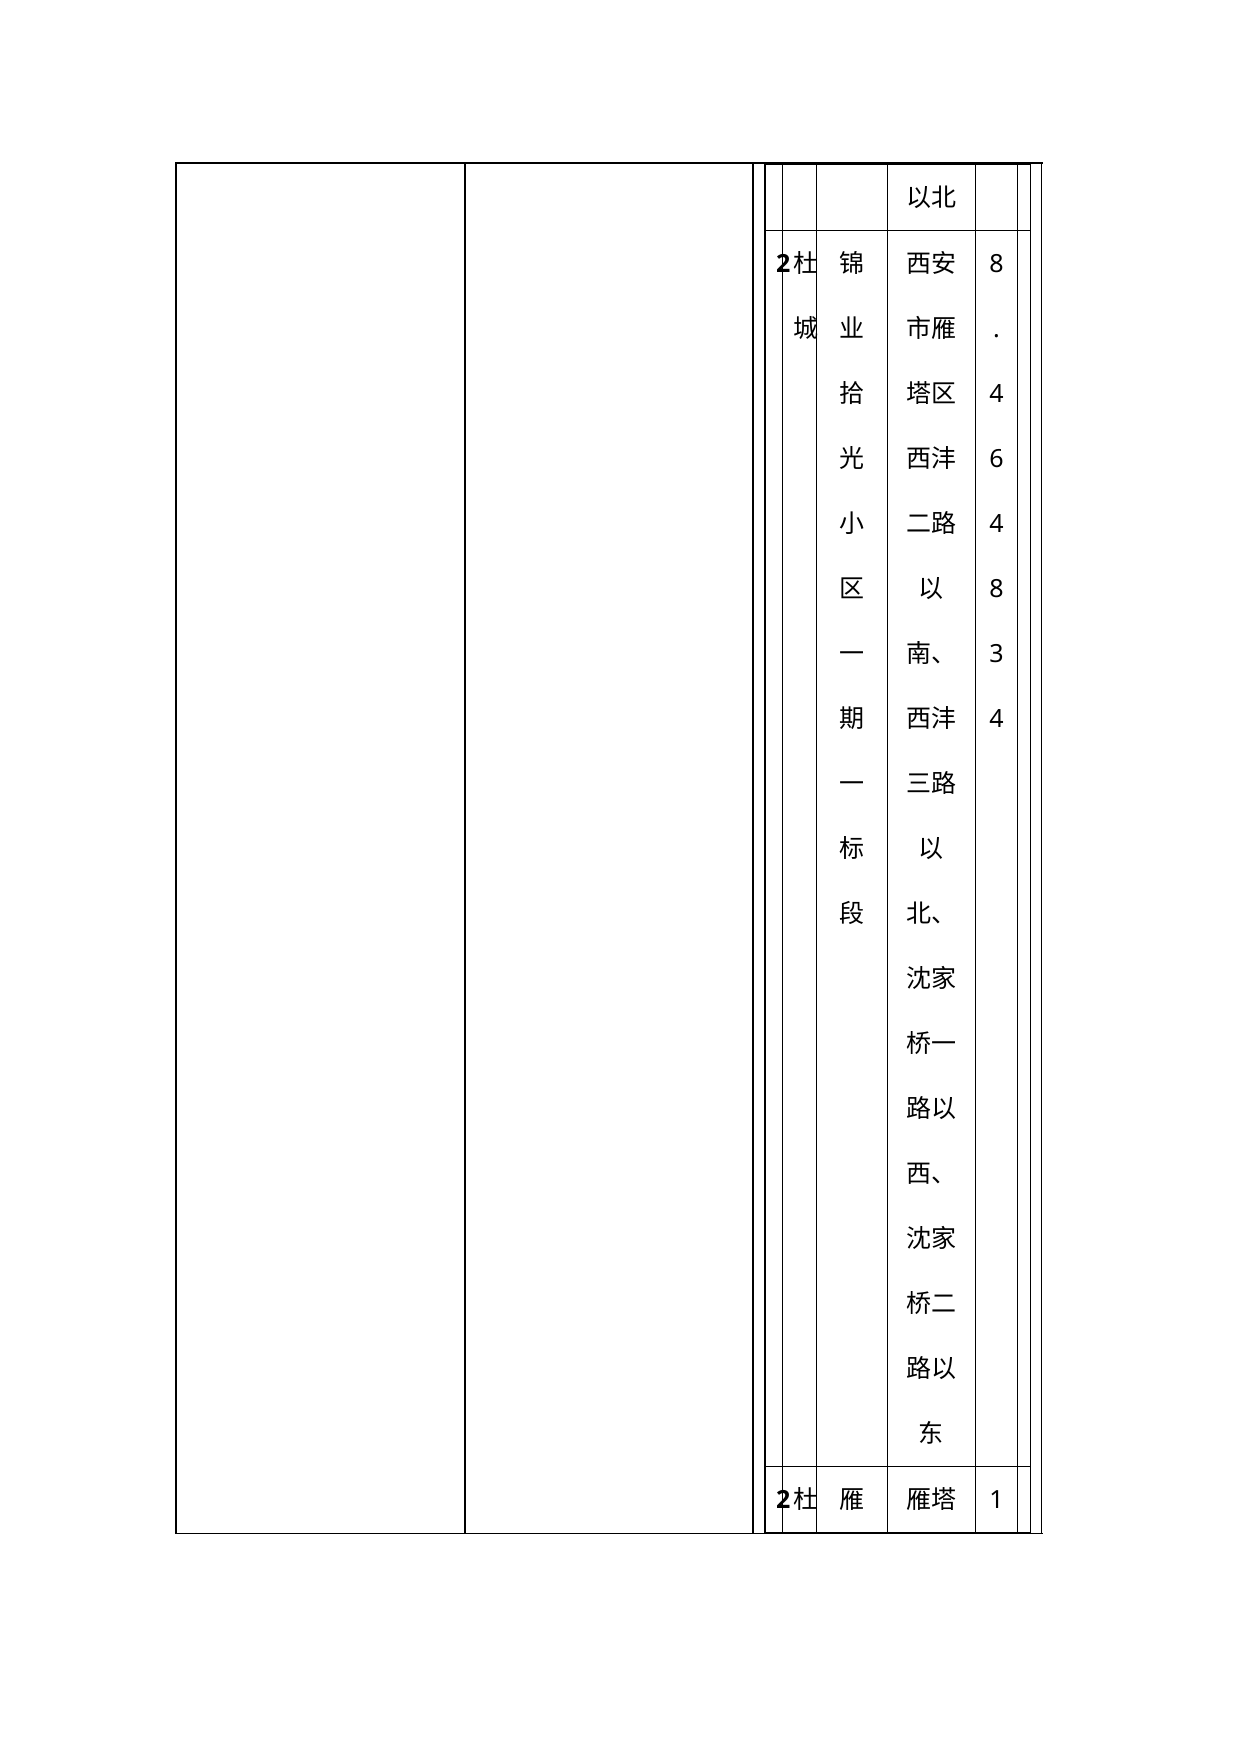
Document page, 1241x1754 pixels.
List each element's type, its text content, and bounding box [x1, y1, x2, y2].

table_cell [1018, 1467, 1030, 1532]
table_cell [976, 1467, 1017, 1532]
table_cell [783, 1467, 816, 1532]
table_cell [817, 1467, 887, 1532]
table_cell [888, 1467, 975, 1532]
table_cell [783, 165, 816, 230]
table_cell [466, 164, 752, 1533]
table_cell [976, 231, 1017, 1466]
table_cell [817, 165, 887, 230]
table_cell 4 [177, 164, 464, 1533]
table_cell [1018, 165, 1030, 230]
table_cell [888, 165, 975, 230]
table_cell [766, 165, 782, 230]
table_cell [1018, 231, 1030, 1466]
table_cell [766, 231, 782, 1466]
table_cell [817, 231, 887, 1466]
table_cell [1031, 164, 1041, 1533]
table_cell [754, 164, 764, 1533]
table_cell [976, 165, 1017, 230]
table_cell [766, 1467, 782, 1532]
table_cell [888, 231, 975, 1466]
